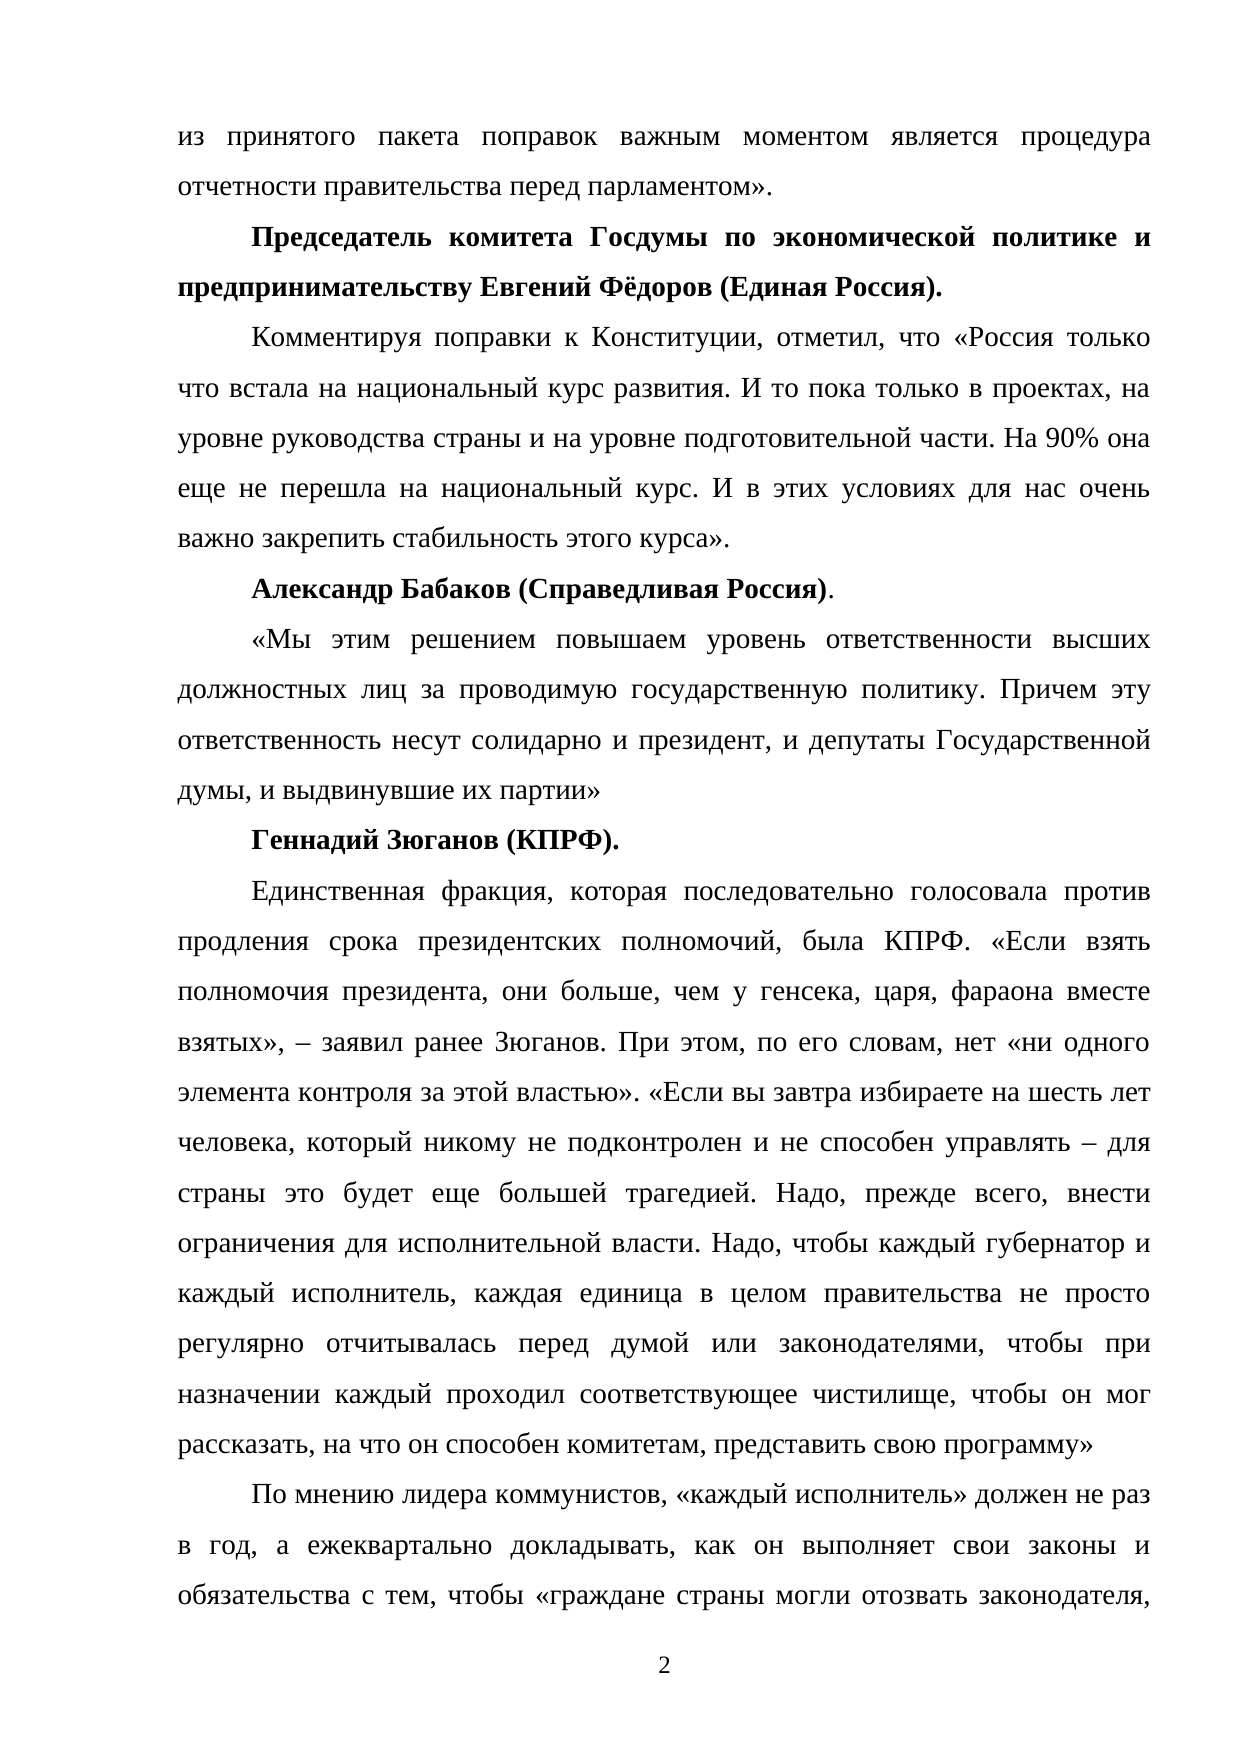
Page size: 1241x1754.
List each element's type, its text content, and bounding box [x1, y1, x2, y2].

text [177, 1477, 1152, 1611]
text Комментируя поправки к Конституции, отметил, что «Россия только что встала на национальный курс развития. И то пока только в проектах, на уровне руководства страны и на уровне подготовительной части. На 90% она еще не перешла на национальный курс. И в этих условиях для нас очень важно закрепить стабильность этого курса». [177, 319, 1152, 554]
text Александр Бабаков (Справедливая Россия). [177, 571, 1152, 604]
text «Мы этим решением повышаем уровень ответственности высших должностных лиц за проводимую государственную политику. Причем эту ответственность несут солидарно и президент, и депутаты Государственной думы, и выдвинувшие их партии» [177, 621, 1152, 806]
text Геннадий Зюганов (КПРФ). [177, 822, 1152, 856]
text Председатель комитета Госдумы по экономической политике и предпринимательству Евгений Фёдоров (Единая Россия). [177, 219, 1152, 303]
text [177, 118, 1152, 202]
text Единственная фракция, которая последовательно голосовала против продления срока президентских полномочий, была КПРФ. «Если взять полномочия президента, они больше, чем у генсека, царя, фараона вместе взятых», – заявил ранее Зюганов. При этом, по его словам, нет «ни одного элемента контроля за этой властью». «Если вы завтра избираете на шесть лет человека, который никому не подконтролен и не способен управлять – для страны это будет еще большей трагедией. Надо, прежде всего, внести ограничения для исполнительной власти. Надо, чтобы каждый губернатор и каждый исполнитель, каждая единица в целом правительства не просто регулярно отчитывалась перед думой или законодателями, чтобы при назначении каждый проходил соответствующее чистилище, чтобы он мог рассказать, на что он способен комитетам, представить свою программу» [177, 873, 1152, 1460]
